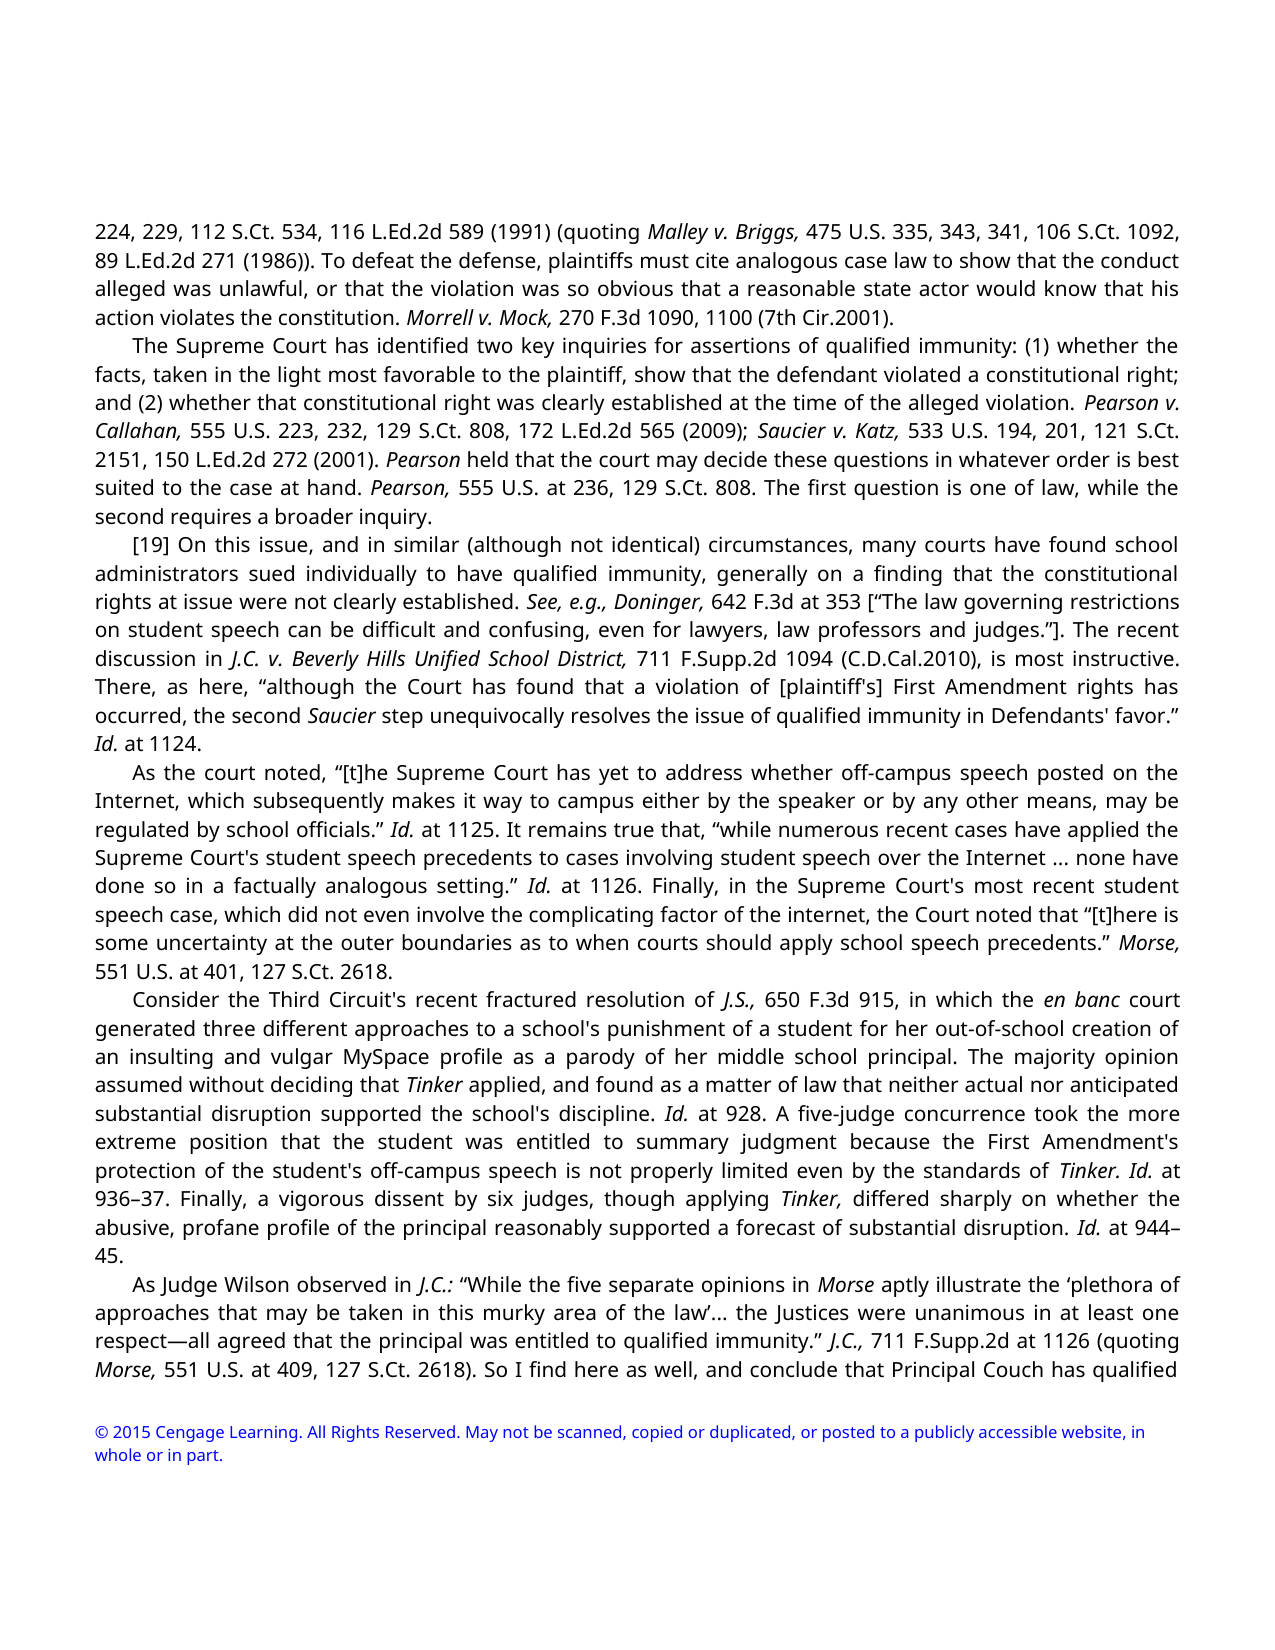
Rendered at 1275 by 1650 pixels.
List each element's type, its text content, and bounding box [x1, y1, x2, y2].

text [19] On this issue, and in similar (although not identical) circumstances, many courts have found school administrators sued individually to have qualified immunity, generally on a finding that the constitutional rights at issue were not clearly established. See, e.g., Doninger, 642 F.3d at 353 [“The law governing restrictions on student speech can be difficult and confusing, even for lawyers, law professors and judges.”]. The recent discussion in J.C. v. Beverly Hills Unified School District, 711 F.Supp.2d 1094 (C.D.Cal.2010), is most instructive. There, as here, “although the Court has found that a violation of [plaintiff's] First Amendment rights has occurred, the second Saucier step unequivocally resolves the issue of qualified immunity in Defendants' favor.” Id. at 1124. [94, 530, 1181, 758]
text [94, 217, 1181, 331]
text The Supreme Court has identified two key inquiries for assertions of qualified immunity: (1) whether the facts, taken in the light most favorable to the plaintiff, show that the defendant violated a constitutional right; and (2) whether that constitutional right was clearly established at the time of the alleged violation. Pearson v. Callahan, 555 U.S. 223, 232, 129 S.Ct. 808, 172 L.Ed.2d 565 (2009); Saucier v. Katz, 533 U.S. 194, 201, 121 S.Ct. 2151, 150 L.Ed.2d 272 (2001). Pearson held that the court may decide these questions in whatever order is best suited to the case at hand. Pearson, 555 U.S. at 236, 129 S.Ct. 808. The first question is one of law, while the second requires a broader inquiry. [94, 331, 1181, 530]
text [94, 1270, 1181, 1383]
text As the court noted, “[t]he Supreme Court has yet to address whether off-campus speech posted on the Internet, which subsequently makes it way to campus either by the speaker or by any other means, may be regulated by school officials.” Id. at 1125. It remains true that, “while numerous recent cases have applied the Supreme Court's student speech precedents to cases involving student speech over the Internet ... none have done so in a factually analogous setting.” Id. at 1126. Finally, in the Supreme Court's most recent student speech case, which did not even involve the complicating factor of the internet, the Court noted that “[t]here is some uncertainty at the outer boundaries as to when courts should apply school speech precedents.” Morse, 551 U.S. at 401, 127 S.Ct. 2618. [94, 758, 1181, 985]
text Consider the Third Circuit's recent fractured resolution of J.S., 650 F.3d 915, in which the en banc court generated three different approaches to a school's punishment of a student for her out-of-school creation of an insulting and vulgar MySpace profile as a parody of her middle school principal. The majority opinion assumed without deciding that Tinker applied, and found as a matter of law that neither actual nor anticipated substantial disruption supported the school's discipline. Id. at 928. A five-judge concurrence took the more extreme position that the student was entitled to summary judgment because the First Amendment's protection of the student's off-campus speech is not properly limited even by the standards of Tinker. Id. at 936–37. Finally, a vigorous dissent by six judges, though applying Tinker, differed sharply on whether the abusive, profane profile of the principal reasonably supported a forecast of substantial disruption. Id. at 944–45. [94, 985, 1181, 1270]
